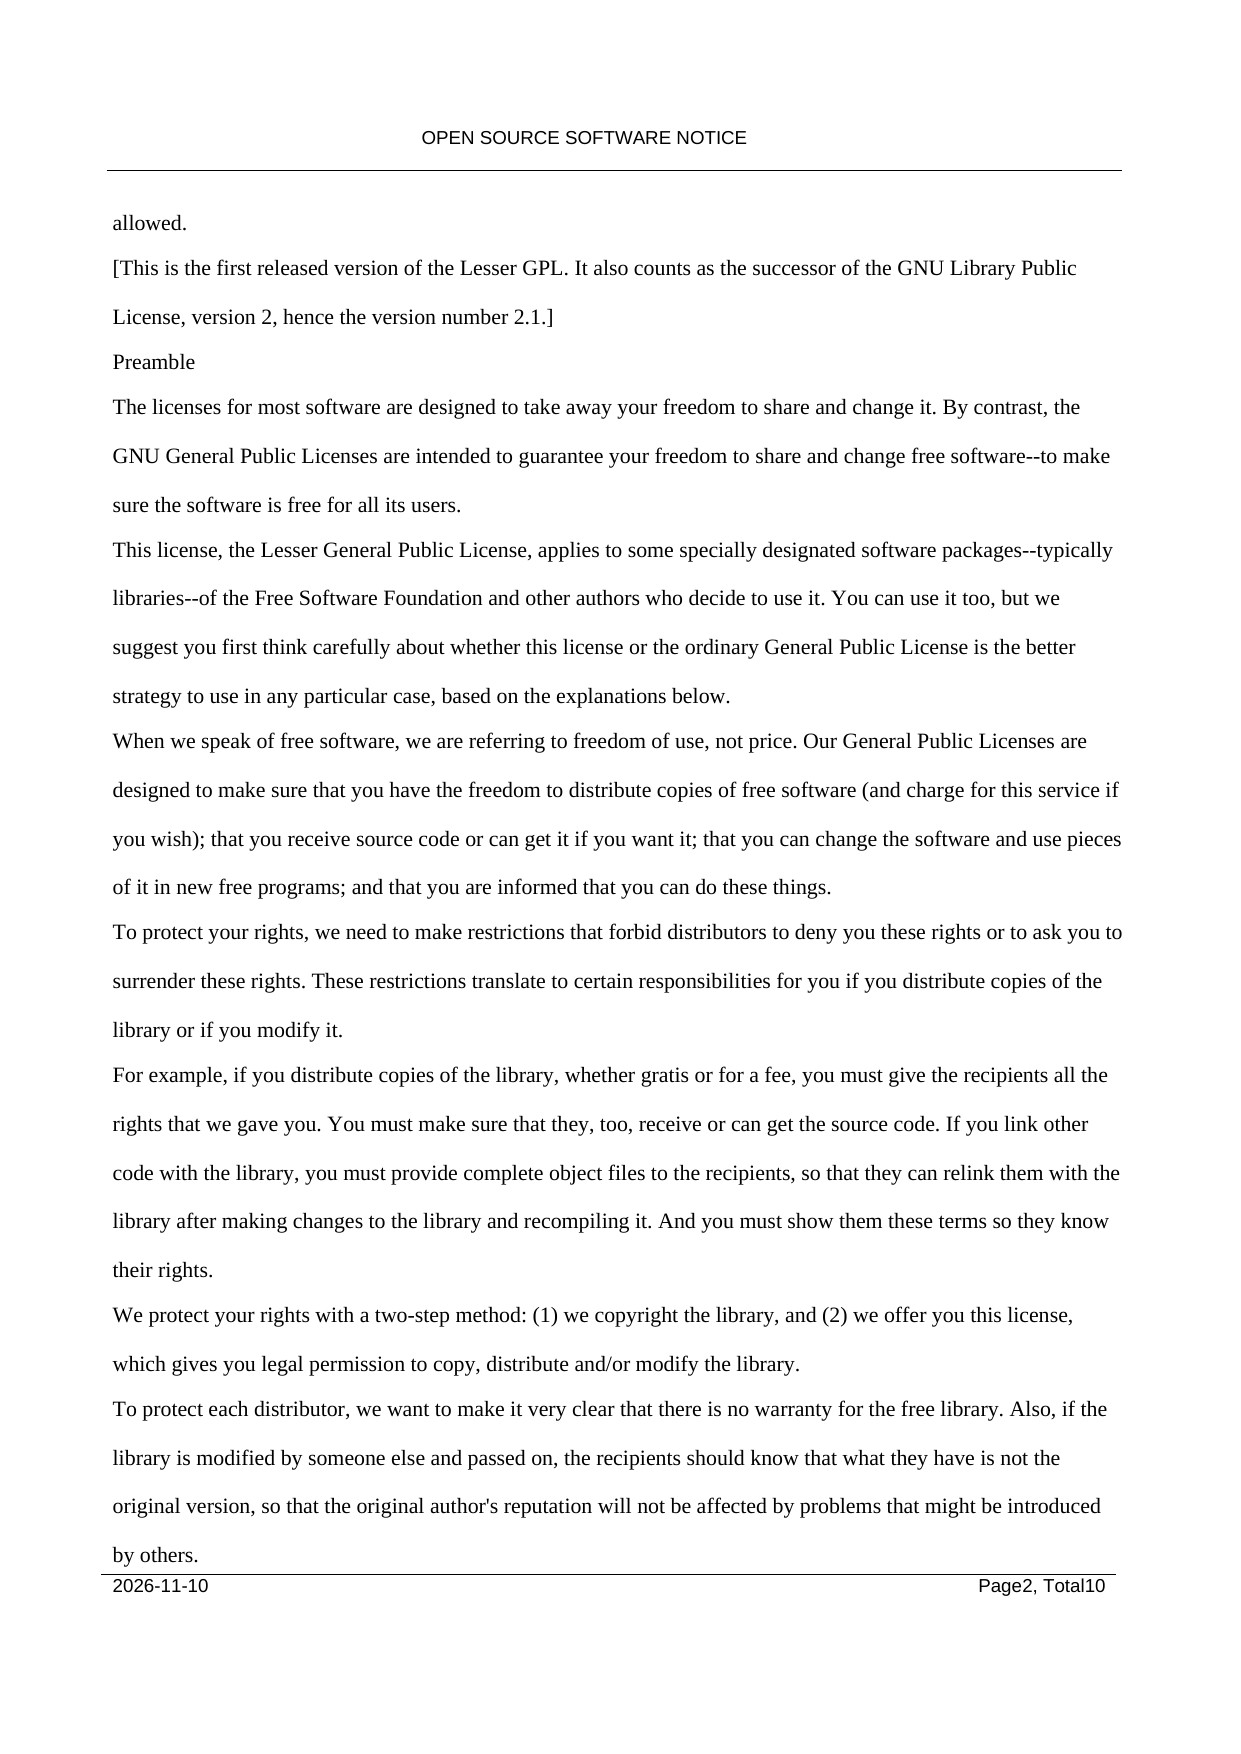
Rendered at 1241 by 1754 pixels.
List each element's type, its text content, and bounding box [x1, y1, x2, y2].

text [112, 206, 1128, 239]
text We protect your rights with a two-step method: (1) we copyright the library, and (2) we offer you this license, which gives you legal permission to copy, distribute and/or modify the library. [112, 1298, 1128, 1380]
text Preamble [112, 345, 1128, 378]
text For example, if you distribute copies of the library, whether gratis or for a fee, you must give the recipients all the rights that we gave you. You must make sure that they, too, receive or can get the source code. If you link other code with the library, you must provide complete object files to the recipients, so that they can relink them with the library after making changes to the library and recompiling it. And you must show them these terms so they know their rights. [112, 1058, 1128, 1286]
text When we speak of free software, we are referring to freedom of use, not price. Our General Public Licenses are designed to make sure that you have the freedom to distribute copies of free software (and charge for this service if you wish); that you receive source code or can get it if you want it; that you can change the software and use pieces of it in new free programs; and that you are informed that you can do these things. [112, 724, 1128, 903]
text [This is the first released version of the Lesser GPL. It also counts as the successor of the GNU Library Public License, version 2, hence the version number 2.1.] [112, 251, 1128, 333]
text This license, the Lesser General Public License, applies to some specially designated software packages--typically libraries--of the Free Software Foundation and other authors who decide to use it. You can use it too, but we suggest you first think carefully about whether this license or the ordinary General Public License is the better strategy to use in any particular case, based on the explanations below. [112, 533, 1128, 712]
text To protect your rights, we need to make restrictions that forbid distributors to deny you these rights or to ask you to surrender these rights. These restrictions translate to certain responsibilities for you if you distribute copies of the library or if you modify it. [112, 916, 1128, 1046]
text The licenses for most software are designed to take away your freedom to share and change it. By contrast, the GNU General Public Licenses are intended to guarantee your freedom to share and change free software--to make sure the software is free for all its users. [112, 390, 1128, 520]
text To protect each distributor, we want to make it very clear that there is no warranty for the free library. Also, if the library is modified by someone else and passed on, the recipients should know that what they have is not the original version, so that the original author's reputation will not be affected by problems that might be introduced by others. [112, 1392, 1128, 1571]
